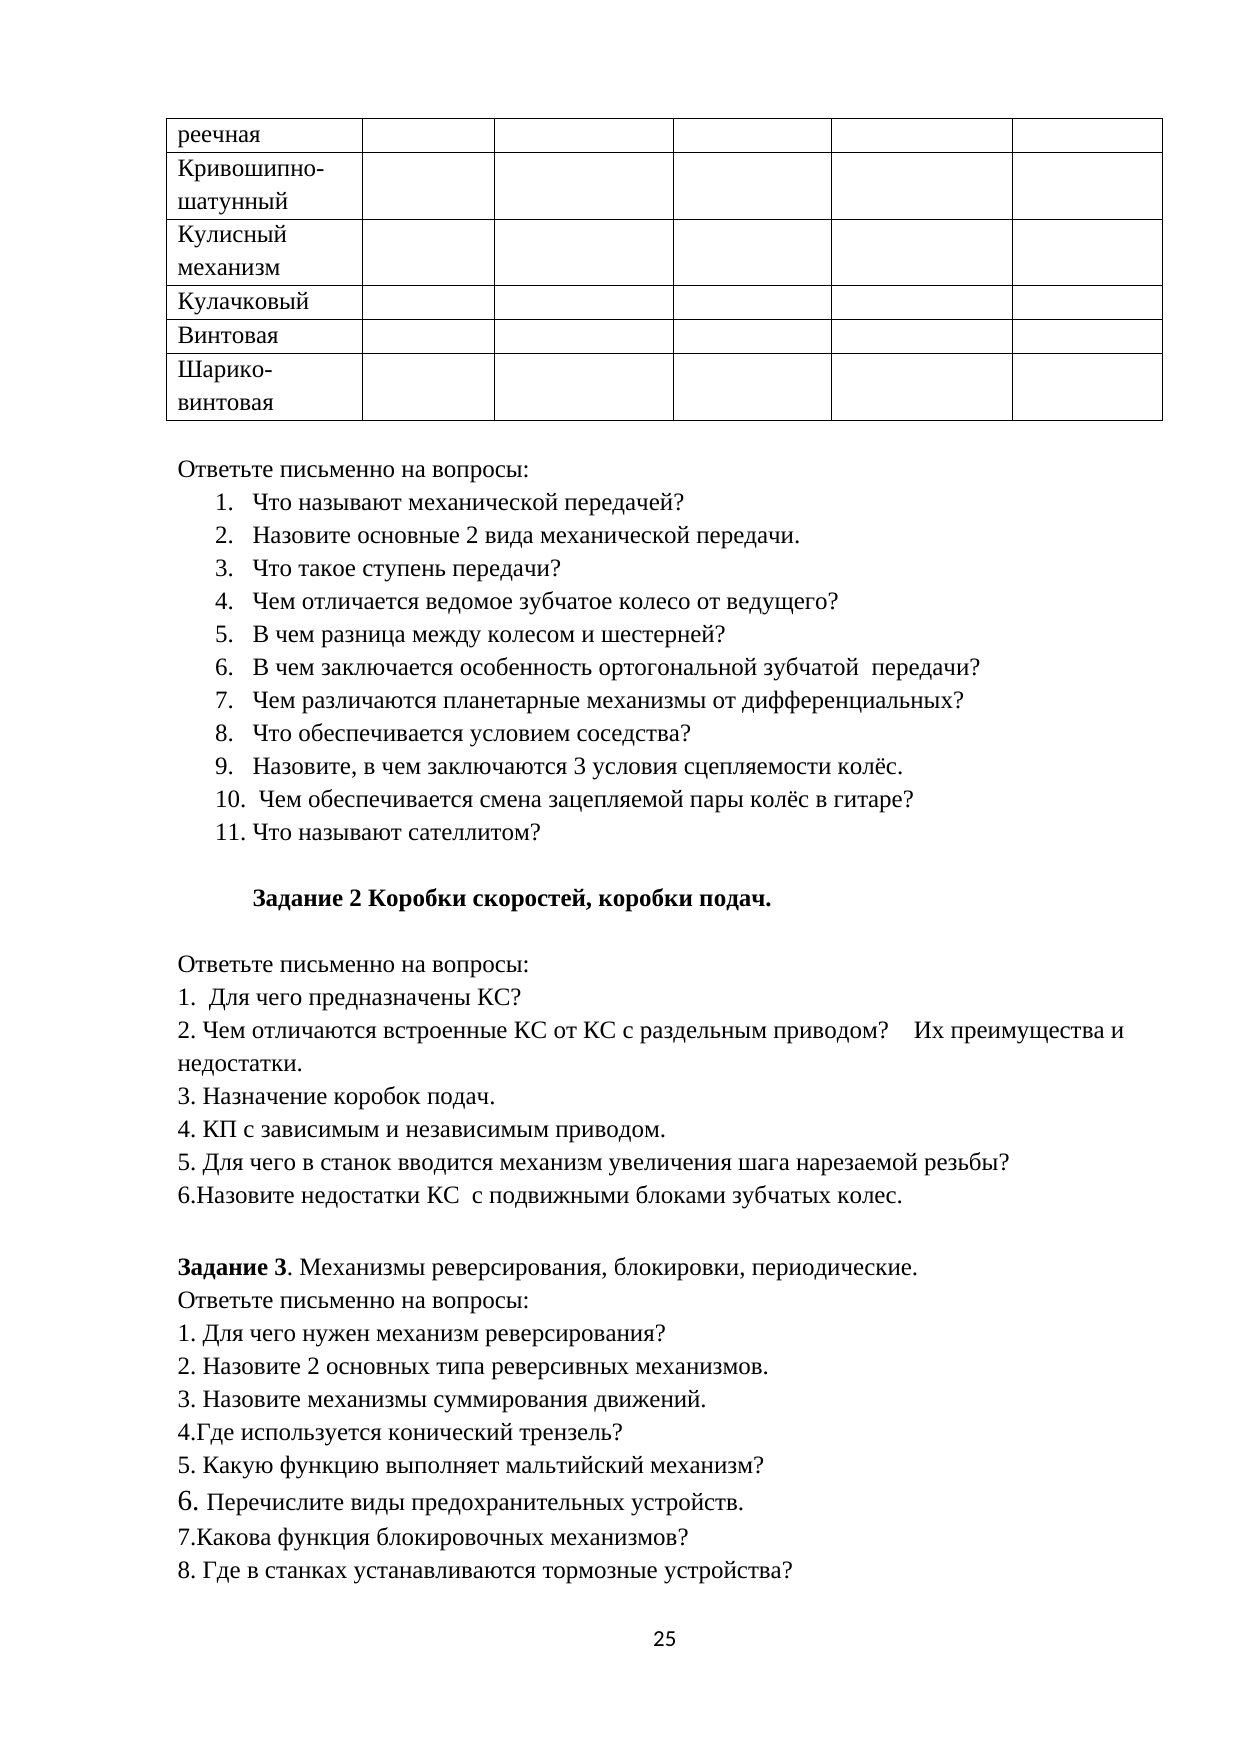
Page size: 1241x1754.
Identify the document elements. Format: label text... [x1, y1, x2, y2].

table_cell [1013, 354, 1162, 420]
text 5. Какую функцию выполняет мальтийский механизм? [177, 1450, 1152, 1479]
text 5. Для чего в станок вводится механизм увеличения шага нарезаемой резьбы? [177, 1147, 1152, 1176]
table_cell Кулисный механизм [167, 220, 362, 285]
list Что такое ступень передачи? [215, 553, 1152, 582]
table_cell [495, 220, 673, 285]
text 8. Где в станках устанавливаются тормозные устройства? [177, 1555, 1152, 1584]
table_cell [495, 119, 673, 152]
table_cell [832, 354, 1012, 420]
text Задание 2 Коробки скоростей, коробки подач. [252, 883, 1152, 912]
list Что обеспечивается условием соседства? [215, 718, 1152, 747]
table_cell [832, 320, 1012, 353]
table_cell [1013, 119, 1162, 152]
table_cell [1013, 220, 1162, 285]
table_cell Винтовая [167, 320, 362, 353]
text 6. Перечислите виды предохранительных устройств. [177, 1483, 1152, 1517]
table_cell [495, 153, 673, 218]
list В чем заключается особенность ортогональной зубчатой передачи? [215, 652, 1152, 681]
table_cell Червячно-реечная [167, 119, 362, 152]
list Что называют сателлитом? [215, 817, 1152, 846]
text 3. Назначение коробок подач. [177, 1081, 1152, 1110]
table_cell [674, 320, 831, 353]
text 3. Назовите механизмы суммирования движений. [177, 1384, 1152, 1413]
text Ответьте письменно на вопросы: [177, 1285, 1152, 1314]
text 1. Для чего предназначены КС? [177, 982, 1152, 1011]
table_cell [1013, 286, 1162, 319]
text Задание 3. Механизмы реверсирования, блокировки, периодические. [177, 1252, 1152, 1281]
text 4.Где используется конический трензель? [177, 1417, 1152, 1446]
text Ответьте письменно на вопросы: [177, 454, 1152, 483]
table_cell [363, 320, 494, 353]
table_cell [495, 320, 673, 353]
text 4. КП с зависимым и независимым приводом. [177, 1114, 1152, 1143]
list В чем разница между колесом и шестерней? [215, 619, 1152, 648]
table_cell [674, 153, 831, 218]
table_cell [1013, 153, 1162, 218]
table_cell [674, 286, 831, 319]
text Ответьте письменно на вопросы: [177, 949, 1152, 978]
text 2. Чем отличаются встроенные КС от КС с раздельным приводом? Их преимущества и недостатки. [177, 1015, 1152, 1077]
text 7.Какова функция блокировочных механизмов? [177, 1522, 1152, 1551]
table_cell [1013, 320, 1162, 353]
table_cell Шарико-винтовая [167, 354, 362, 420]
list Что называют механической передачей? [215, 487, 1152, 516]
table_cell Кривошипно-шатунный [167, 153, 362, 218]
list Назовите, в чем заключаются 3 условия сцепляемости колёс. [215, 751, 1152, 780]
table_cell [832, 153, 1012, 218]
table_cell [674, 119, 831, 152]
table_cell [674, 220, 831, 285]
text 1. Для чего нужен механизм реверсирования? [177, 1318, 1152, 1347]
table_cell [363, 153, 494, 218]
table_cell [832, 119, 1012, 152]
table_cell [363, 354, 494, 420]
table_cell Кулачковый [167, 286, 362, 319]
table_cell [495, 286, 673, 319]
table_cell [832, 220, 1012, 285]
list Назовите основные 2 вида механической передачи. [215, 520, 1152, 549]
list Чем различаются планетарные механизмы от дифференциальных? [215, 685, 1152, 714]
table_cell [832, 286, 1012, 319]
table_cell [363, 119, 494, 152]
list Чем отличается ведомое зубчатое колесо от ведущего? [215, 586, 1152, 615]
table_cell [674, 354, 831, 420]
list Чем обеспечивается смена зацепляемой пары колёс в гитаре? [215, 784, 1152, 813]
text 2. Назовите 2 основных типа реверсивных механизмов. [177, 1351, 1152, 1380]
table_cell [495, 354, 673, 420]
text 6.Назовите недостатки КС с подвижными блоками зубчатых колес. [177, 1180, 1152, 1209]
table_cell [363, 220, 494, 285]
table_cell [363, 286, 494, 319]
